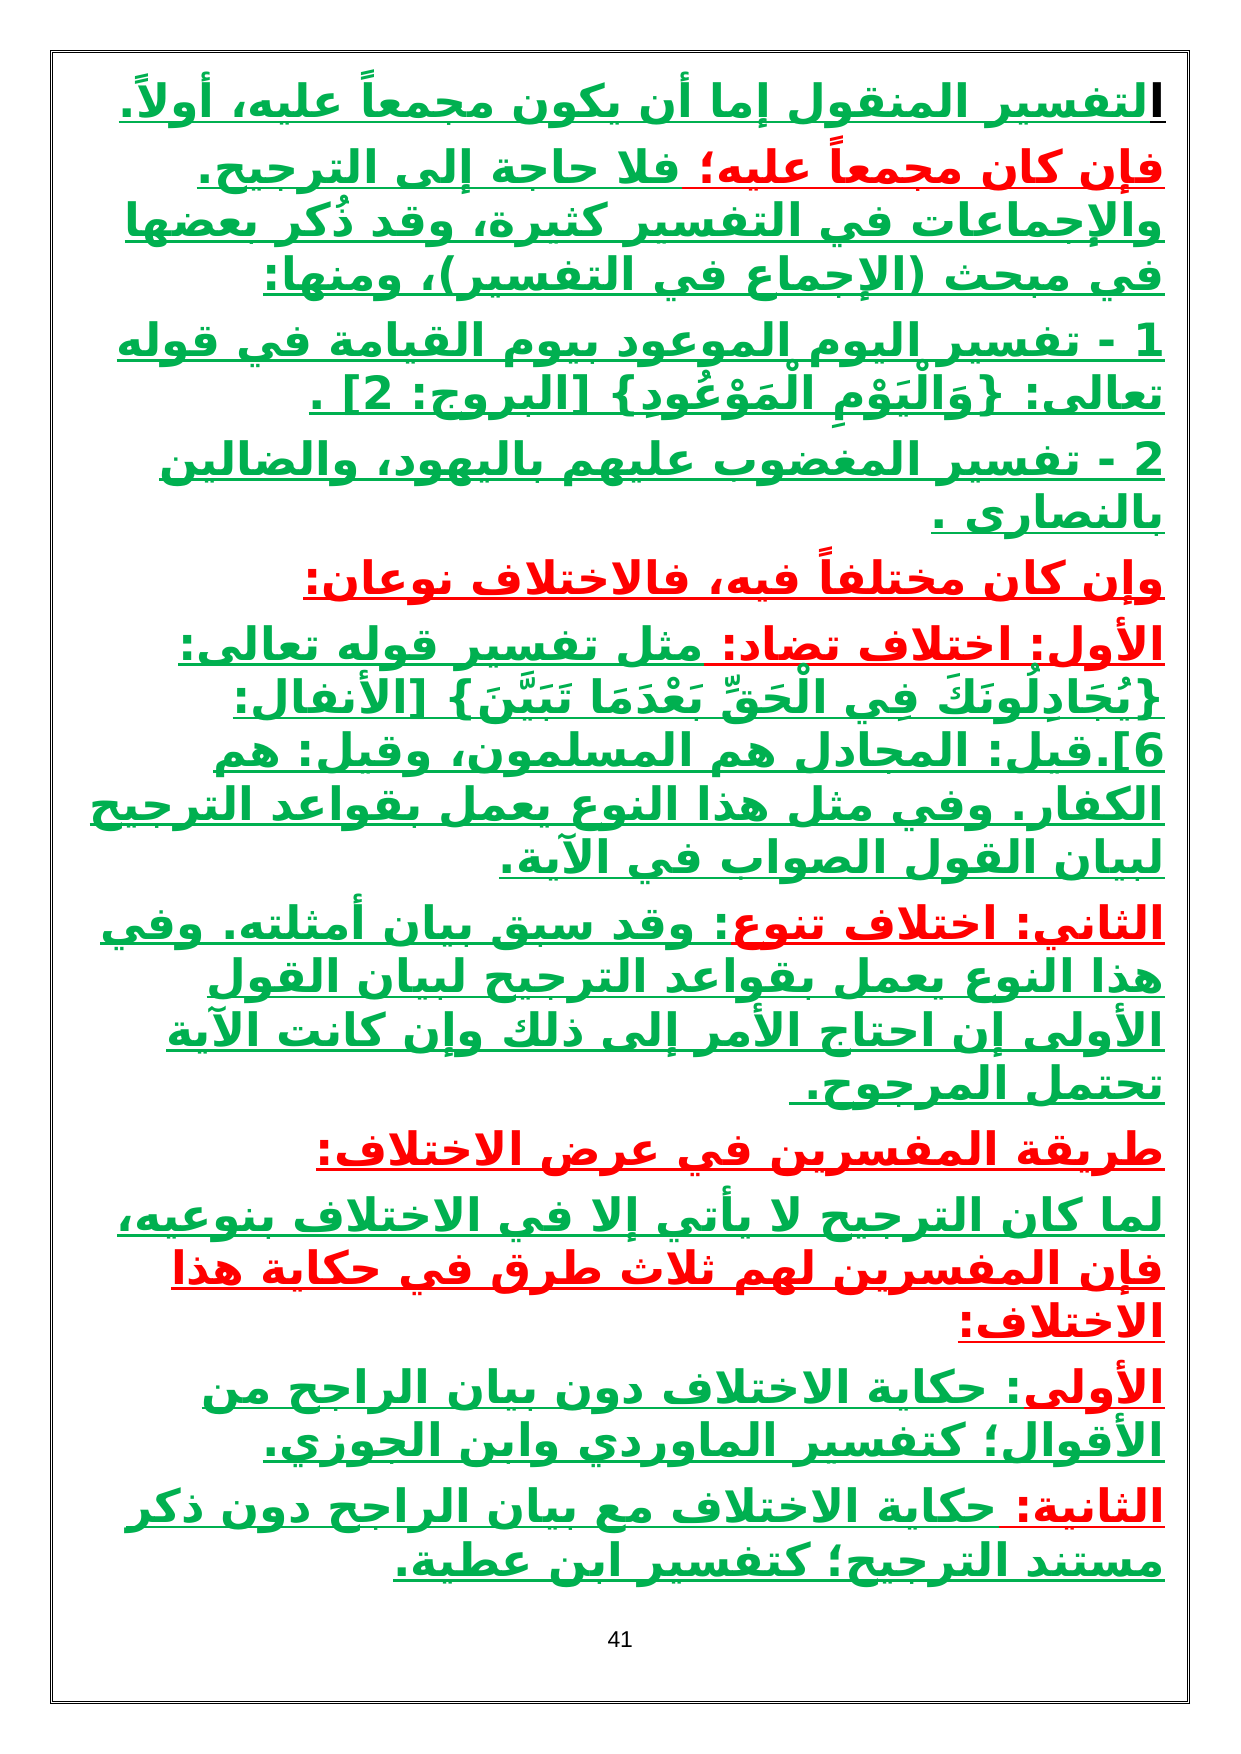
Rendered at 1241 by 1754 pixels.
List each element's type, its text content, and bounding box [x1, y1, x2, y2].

text الأولى: حكاية الاختلاف دون بيان الراجح من الأقوال؛ كتفسير الماوردي وابن الجوزي. [75, 1361, 1165, 1467]
text التفسير المنقول إما أن يكون مجمعاً عليه، أولاً. [75, 75, 1165, 128]
text طريقة المفسرين في عرض الاختلاف: [75, 1122, 1165, 1176]
text الثاني: اختلاف تنوع: وقد سبق بيان أمثلته. وفي هذا النوع يعمل بقواعد الترجيح لبيان القول الأولى إن احتاج الأمر إلى ذلك وإن كانت الآية تحتمل المرجوح. [75, 897, 1165, 1110]
text لما كان الترجيح لا يأتي إلا في الاختلاف بنوعيه، فإن المفسرين لهم ثلاث طرق في حكاية هذا الاختلاف: [75, 1188, 1165, 1348]
text وإن كان مختلفاً فيه، فالاختلاف نوعان: [75, 552, 1165, 605]
text الأول: اختلاف تضاد: مثل تفسير قوله تعالى: {يُجَادِلُونَكَ فِي الْحَقِّ بَعْدَمَا تَبَيَّنَ} [الأنفال: 6].قيل: المجادل هم المسلمون، وقيل: هم الكفار. وفي مثل هذا النوع يعمل بقواعد الترجيح لبيان القول الصواب في الآية. [75, 617, 1165, 884]
text 2 - تفسير المغضوب عليهم باليهود، والضالين بالنصارى . [75, 432, 1165, 539]
text 1 - تفسير اليوم الموعود بيوم القيامة في قوله تعالى: {وَالْيَوْمِ الْمَوْعُودِ} [البروج: 2] . [75, 313, 1165, 420]
text الثانية: حكاية الاختلاف مع بيان الراجح دون ذكر مستند الترجيح؛ كتفسير ابن عطية. [75, 1480, 1165, 1587]
text فإن كان مجمعاً عليه؛ فلا حاجة إلى الترجيح. والإجماعات في التفسير كثيرة، وقد ذُكر بعضها في مبحث (الإجماع في التفسير)، ومنها: [75, 141, 1165, 301]
